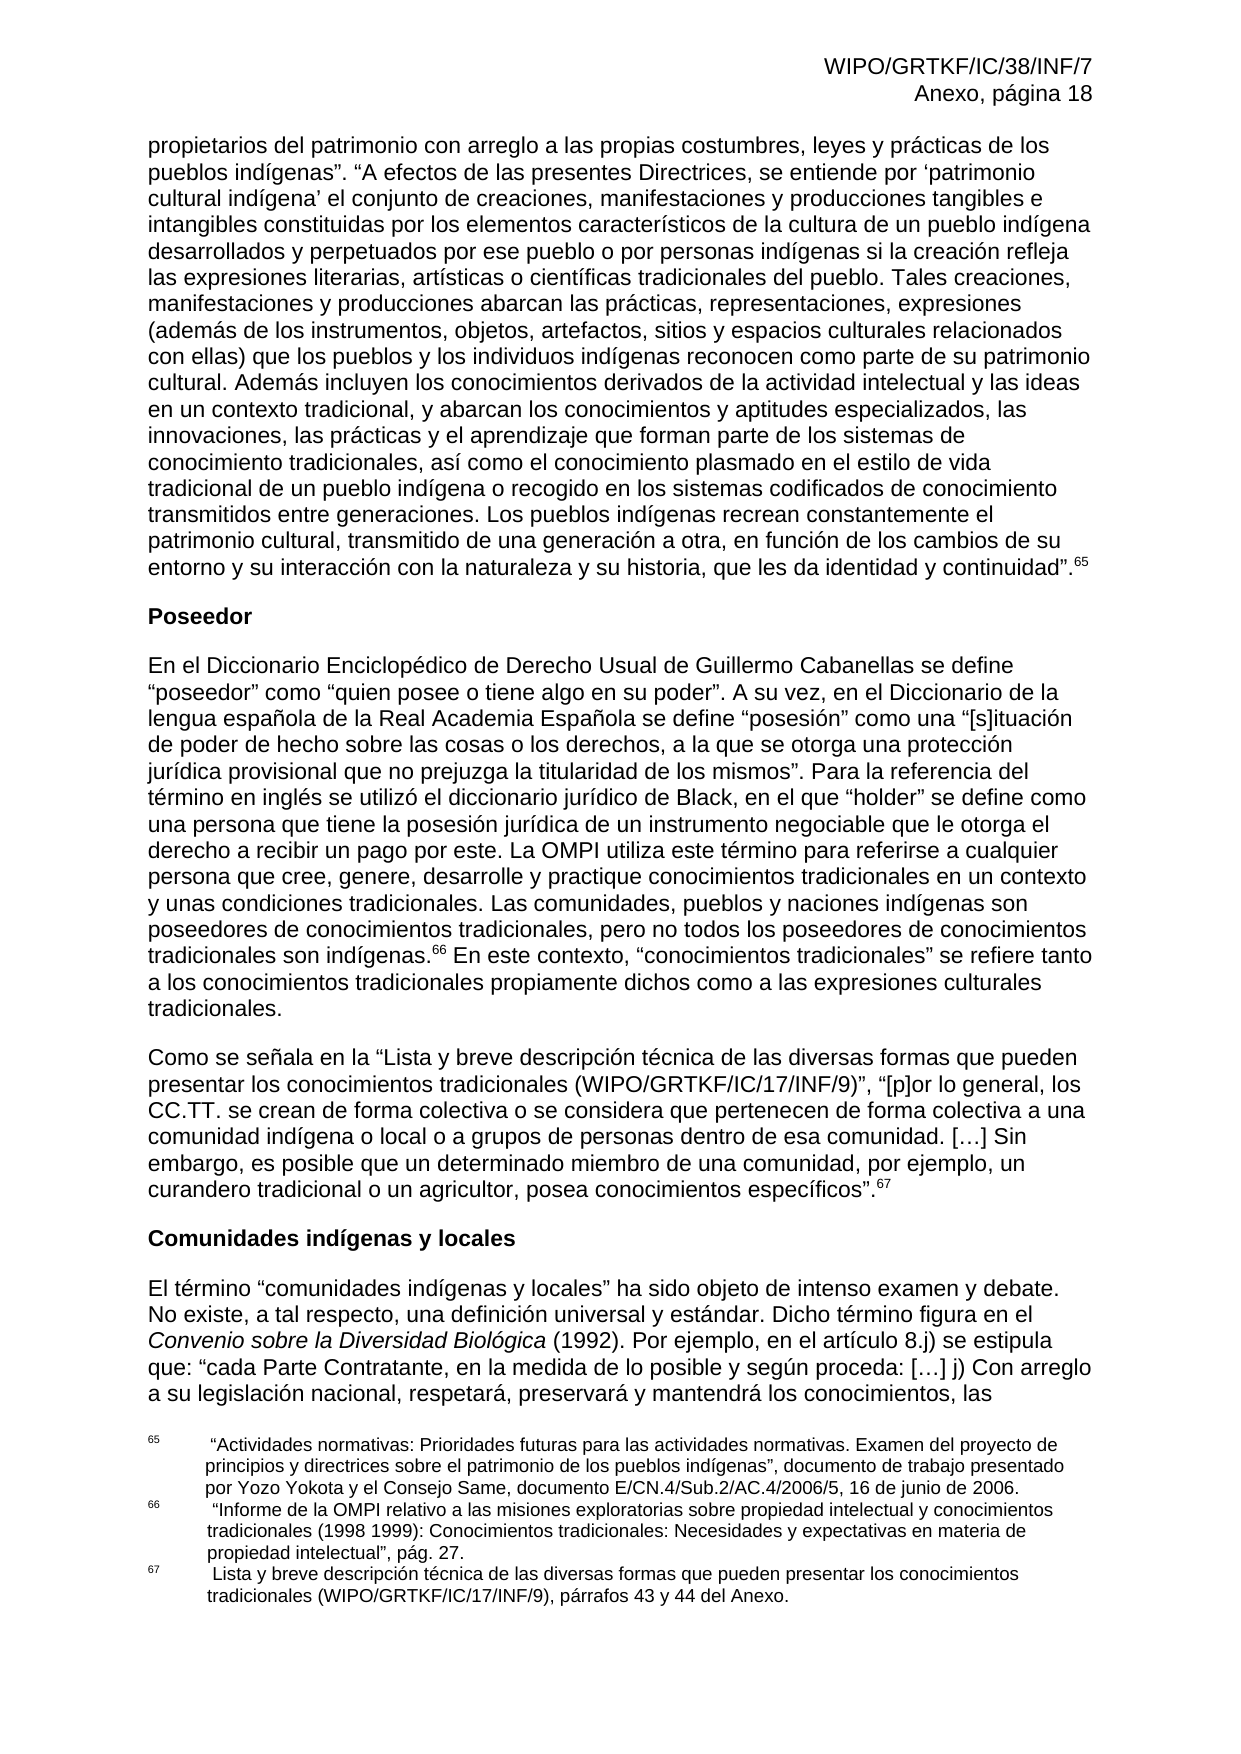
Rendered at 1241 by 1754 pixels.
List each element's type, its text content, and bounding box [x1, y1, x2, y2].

list Poseedor [148, 603, 1092, 629]
list Comunidades indígenas y locales [148, 1225, 1092, 1252]
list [148, 132, 1092, 580]
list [148, 1274, 1092, 1406]
list Como se señala en la “Lista y breve descripción técnica de las diversas formas que pueden presentar los conocimientos tradicionales (WIPO/GRTKF/IC/17/INF/9)”, “[p]or lo general, los CC.TT. se crean de forma colectiva o se considera que pertenecen de forma colectiva a una comunidad indígena o local o a grupos de personas dentro de esa comunidad. […] Sin embargo, es posible que un determinado miembro de una comunidad, por ejemplo, un curandero tradicional o un agricultor, posea conocimientos específicos”. [148, 1044, 1092, 1202]
list En el Diccionario Enciclopédico de Derecho Usual de Guillermo Cabanellas se define “poseedor” como “quien posee o tiene algo en su poder”. A su vez, en el Diccionario de la lengua española de la Real Academia Española se define “posesión” como una “[s]ituación de poder de hecho sobre las cosas o los derechos, a la que se otorga una protección jurídica provisional que no prejuzga la titularidad de los mismos”. Para la referencia del término en inglés se utilizó el diccionario jurídico de Black, en el que “holder” se define como una persona que tiene la posesión jurídica de un instrumento negociable que le otorga el derecho a recibir un pago por este. La OMPI utiliza este término para referirse a cualquier persona que cree, genere, desarrolle y practique conocimientos tradicionales en un contexto y unas condiciones tradicionales. Las comunidades, pueblos y naciones indígenas son poseedores de conocimientos tradicionales, pero no todos los poseedores de conocimientos tradicionales son indígenas. En este contexto, “conocimientos tradicionales” se refiere tanto a los conocimientos tradicionales propiamente dichos como a las expresiones culturales tradicionales. [148, 652, 1092, 1021]
